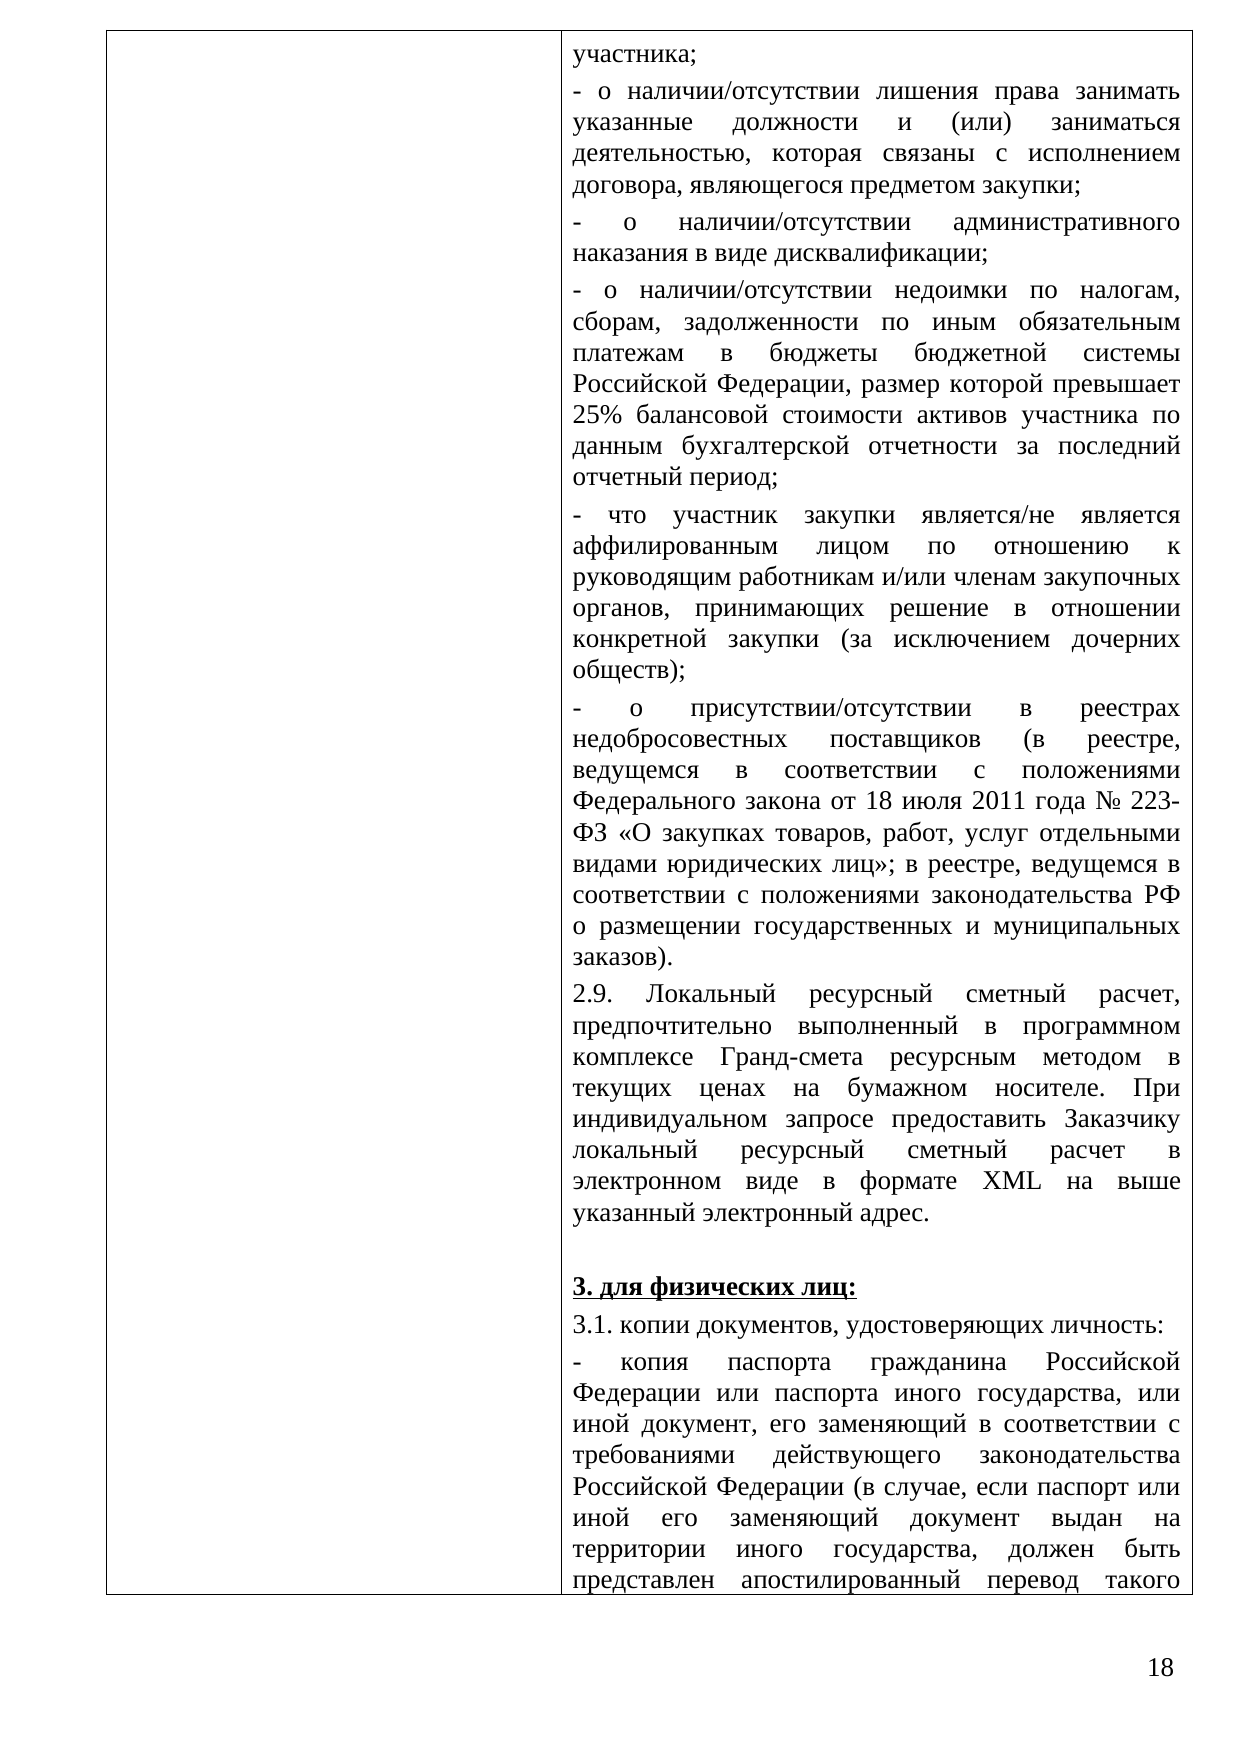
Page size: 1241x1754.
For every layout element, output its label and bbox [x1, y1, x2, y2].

table_cell [562, 31, 1192, 1594]
table_cell [107, 31, 561, 1594]
